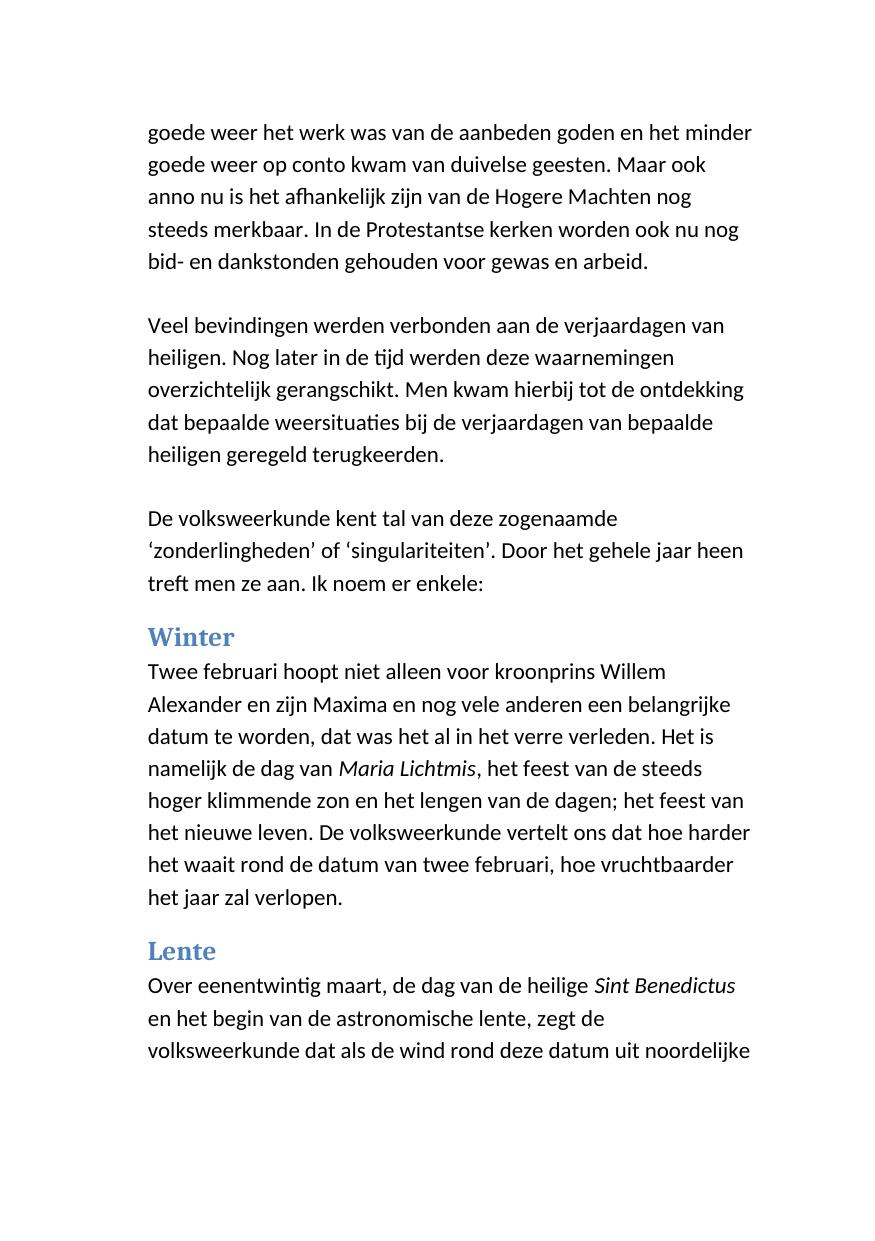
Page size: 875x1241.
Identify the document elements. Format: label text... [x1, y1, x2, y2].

text Twee februari hoopt niet alleen voor kroonprins Willem Alexander en zijn Maxima en nog vele anderen een belangrijke datum te worden, dat was het al in het verre verleden. Het is namelijk de dag van Maria Lichtmis, het feest van de steeds hoger klimmende zon en het lengen van de dagen; het feest van het nieuwe leven. De volksweerkunde vertelt ons dat hoe harder het waait rond de datum van twee februari, hoe vruchtbaarder het jaar zal verlopen. [148, 657, 756, 911]
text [148, 972, 756, 1064]
text De volksweerkunde kent tal van deze zogenaamde ‘zonderlingheden’ of ‘singulariteiten’. Door het gehele jaar heen treft men ze aan. Ik noem er enkele: [148, 504, 756, 597]
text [148, 118, 756, 275]
subtitle Lente [148, 936, 756, 967]
subtitle Winter [148, 622, 756, 653]
text Veel bevindingen werden verbonden aan de verjaardagen van heiligen. Nog later in de tijd werden deze waarnemingen overzichtelijk gerangschikt. Men kwam hierbij tot de ontdekking dat bepaalde weersituaties bij de verjaardagen van bepaalde heiligen geregeld terugkeerden. [148, 311, 756, 468]
